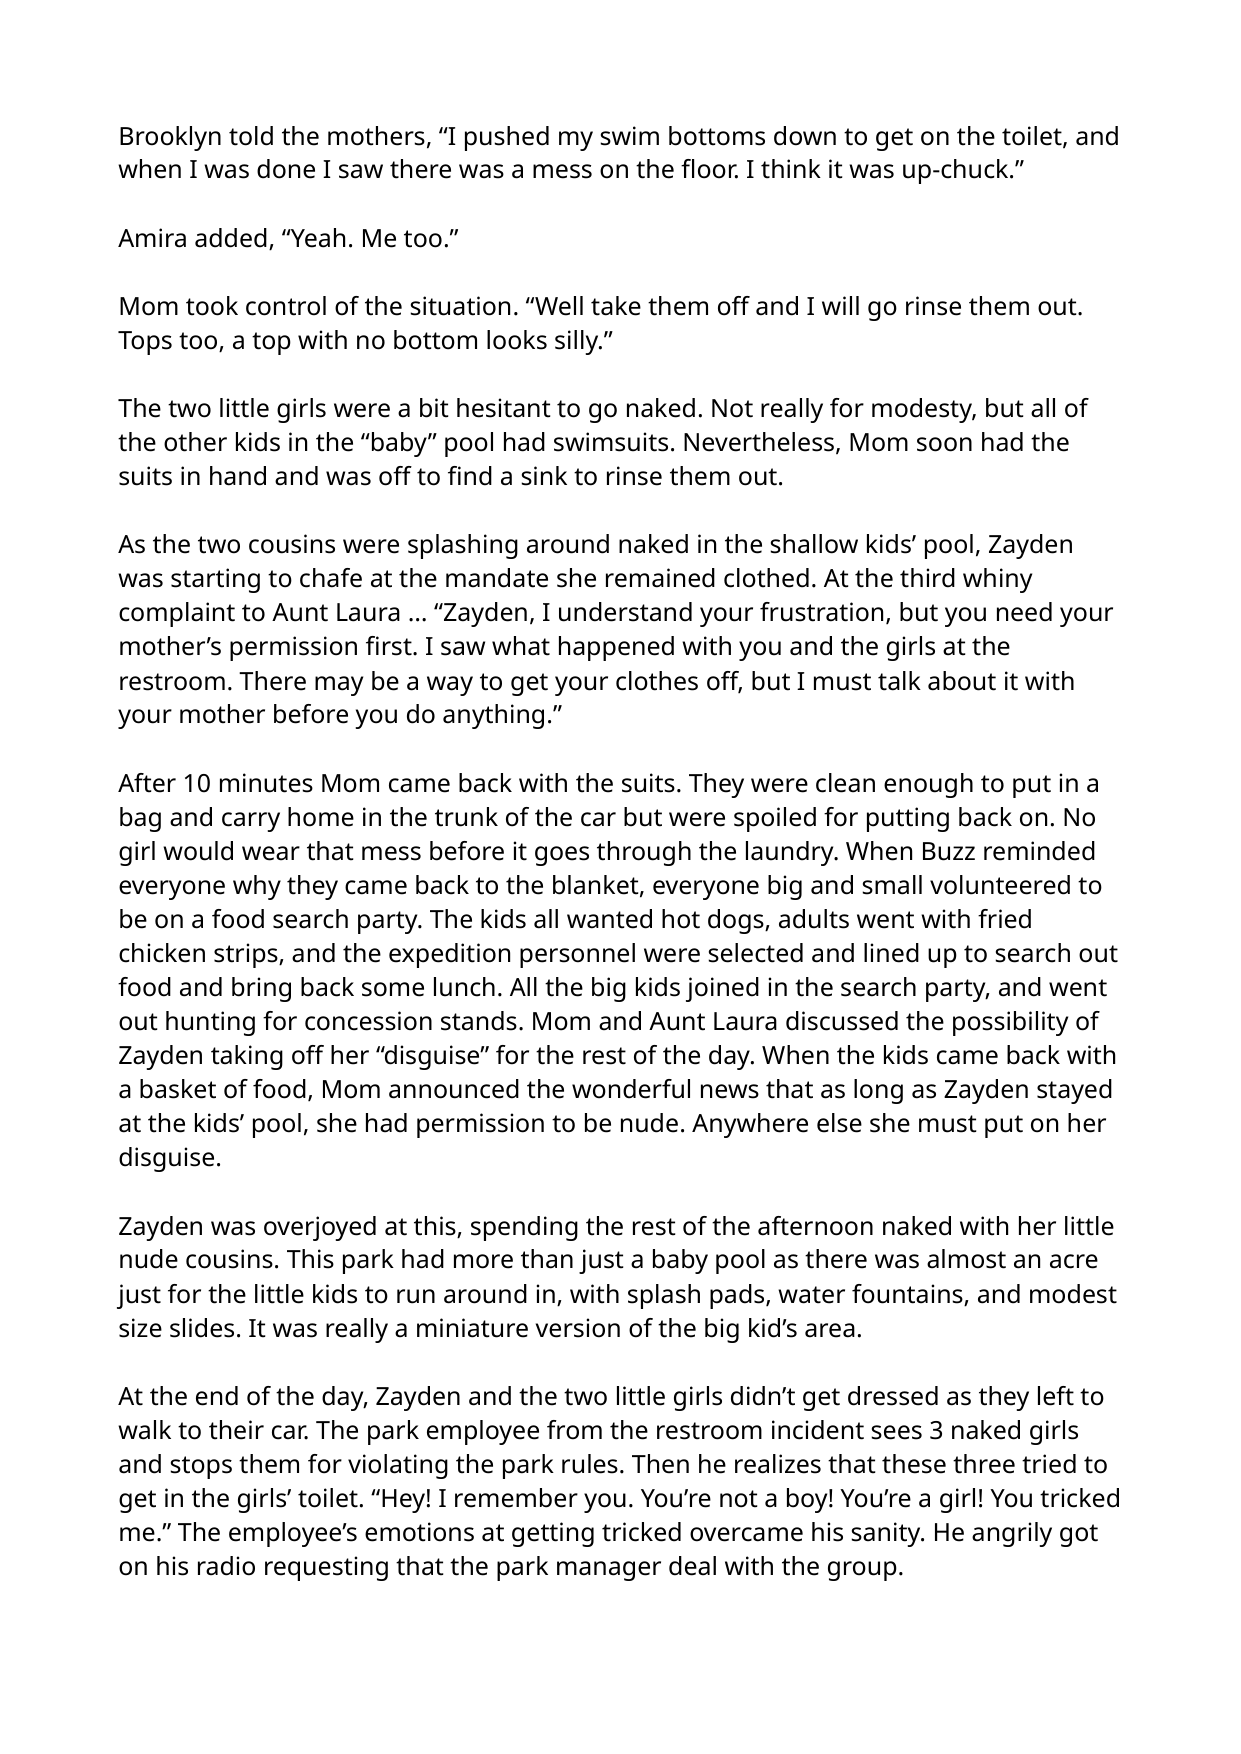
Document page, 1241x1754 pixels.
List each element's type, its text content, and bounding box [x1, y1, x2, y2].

text After 10 minutes Mom came back with the suits. They were clean enough to put in a bag and carry home in the trunk of the car but were spoiled for putting back on. No girl would wear that mess before it goes through the laundry. When Buzz reminded everyone why they came back to the blanket, everyone big and small volunteered to be on a food search party. The kids all wanted hot dogs, adults went with fried chicken strips, and the expedition personnel were selected and lined up to search out food and bring back some lunch. All the big kids joined in the search party, and went out hunting for concession stands. Mom and Aunt Laura discussed the possibility of Zayden taking off her “disguise” for the rest of the day. When the kids came back with a basket of food, Mom announced the wonderful news that as long as Zayden stayed at the kids’ pool, she had permission to be nude. Anywhere else she must put on her disguise. [118, 765, 1122, 1174]
text Amira added, “Yeah. Me too.” [118, 220, 1122, 254]
text Zayden was overjoyed at this, spending the rest of the afternoon naked with her little nude cousins. This park had more than just a baby pool as there was almost an acre just for the little kids to run around in, with splash pads, water fountains, and modest size slides. It was really a miniature version of the big kid’s area. [118, 1208, 1122, 1344]
text Brooklyn told the mothers, “I pushed my swim bottoms down to get on the toilet, and when I was done I saw there was a mess on the floor. I think it was up-chuck.” [118, 118, 1122, 186]
text The two little girls were a bit hesitant to go naked. Not really for modesty, but all of the other kids in the “baby” pool had swimsuits. Nevertheless, Mom soon had the suits in hand and was off to find a sink to rinse them out. [118, 391, 1122, 493]
text Mom took control of the situation. “Well take them off and I will go rinse them out. Tops too, a top with no bottom looks silly.” [118, 288, 1122, 357]
text As the two cousins were splashing around naked in the shallow kids’ pool, Zayden was starting to chafe at the mandate she remained clothed. At the third whiny complaint to Aunt Laura … “Zayden, I understand your frustration, but you need your mother’s permission first. I saw what happened with you and the girls at the restroom. There may be a way to get your clothes off, but I must talk about it with your mother before you do anything.” [118, 527, 1122, 731]
text At the end of the day, Zayden and the two little girls didn’t get dressed as they left to walk to their car. The park employee from the restroom incident sees 3 naked girls and stops them for violating the park rules. Then he realizes that these three tried to get in the girls’ toilet. “Hey! I remember you. You’re not a boy! You’re a girl! You tricked me.” The employee’s emotions at getting tricked overcame his sanity. He angrily got on his radio requesting that the park manager deal with the group. [118, 1378, 1122, 1583]
